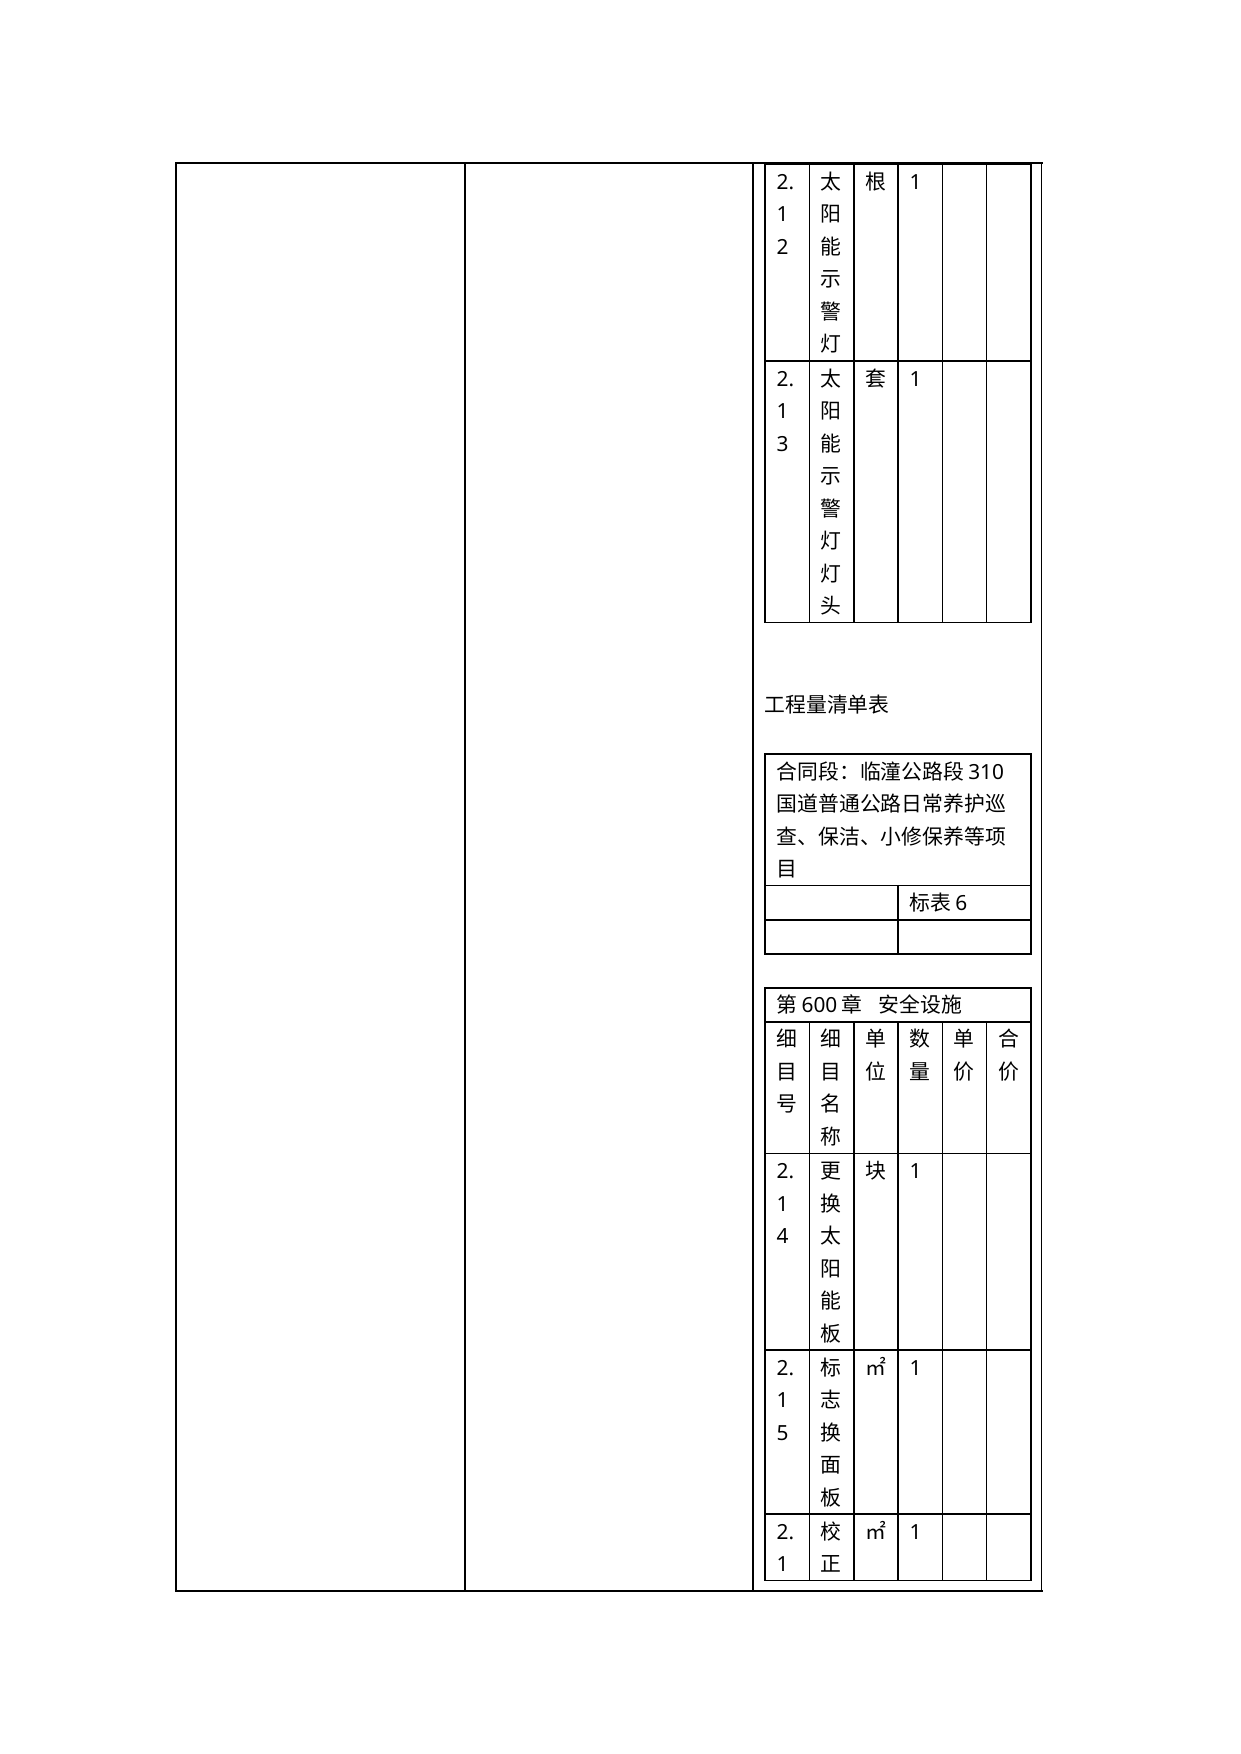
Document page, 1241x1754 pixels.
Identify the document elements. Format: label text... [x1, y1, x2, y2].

table_cell 1 [177, 164, 464, 1590]
table_cell [466, 164, 752, 1590]
